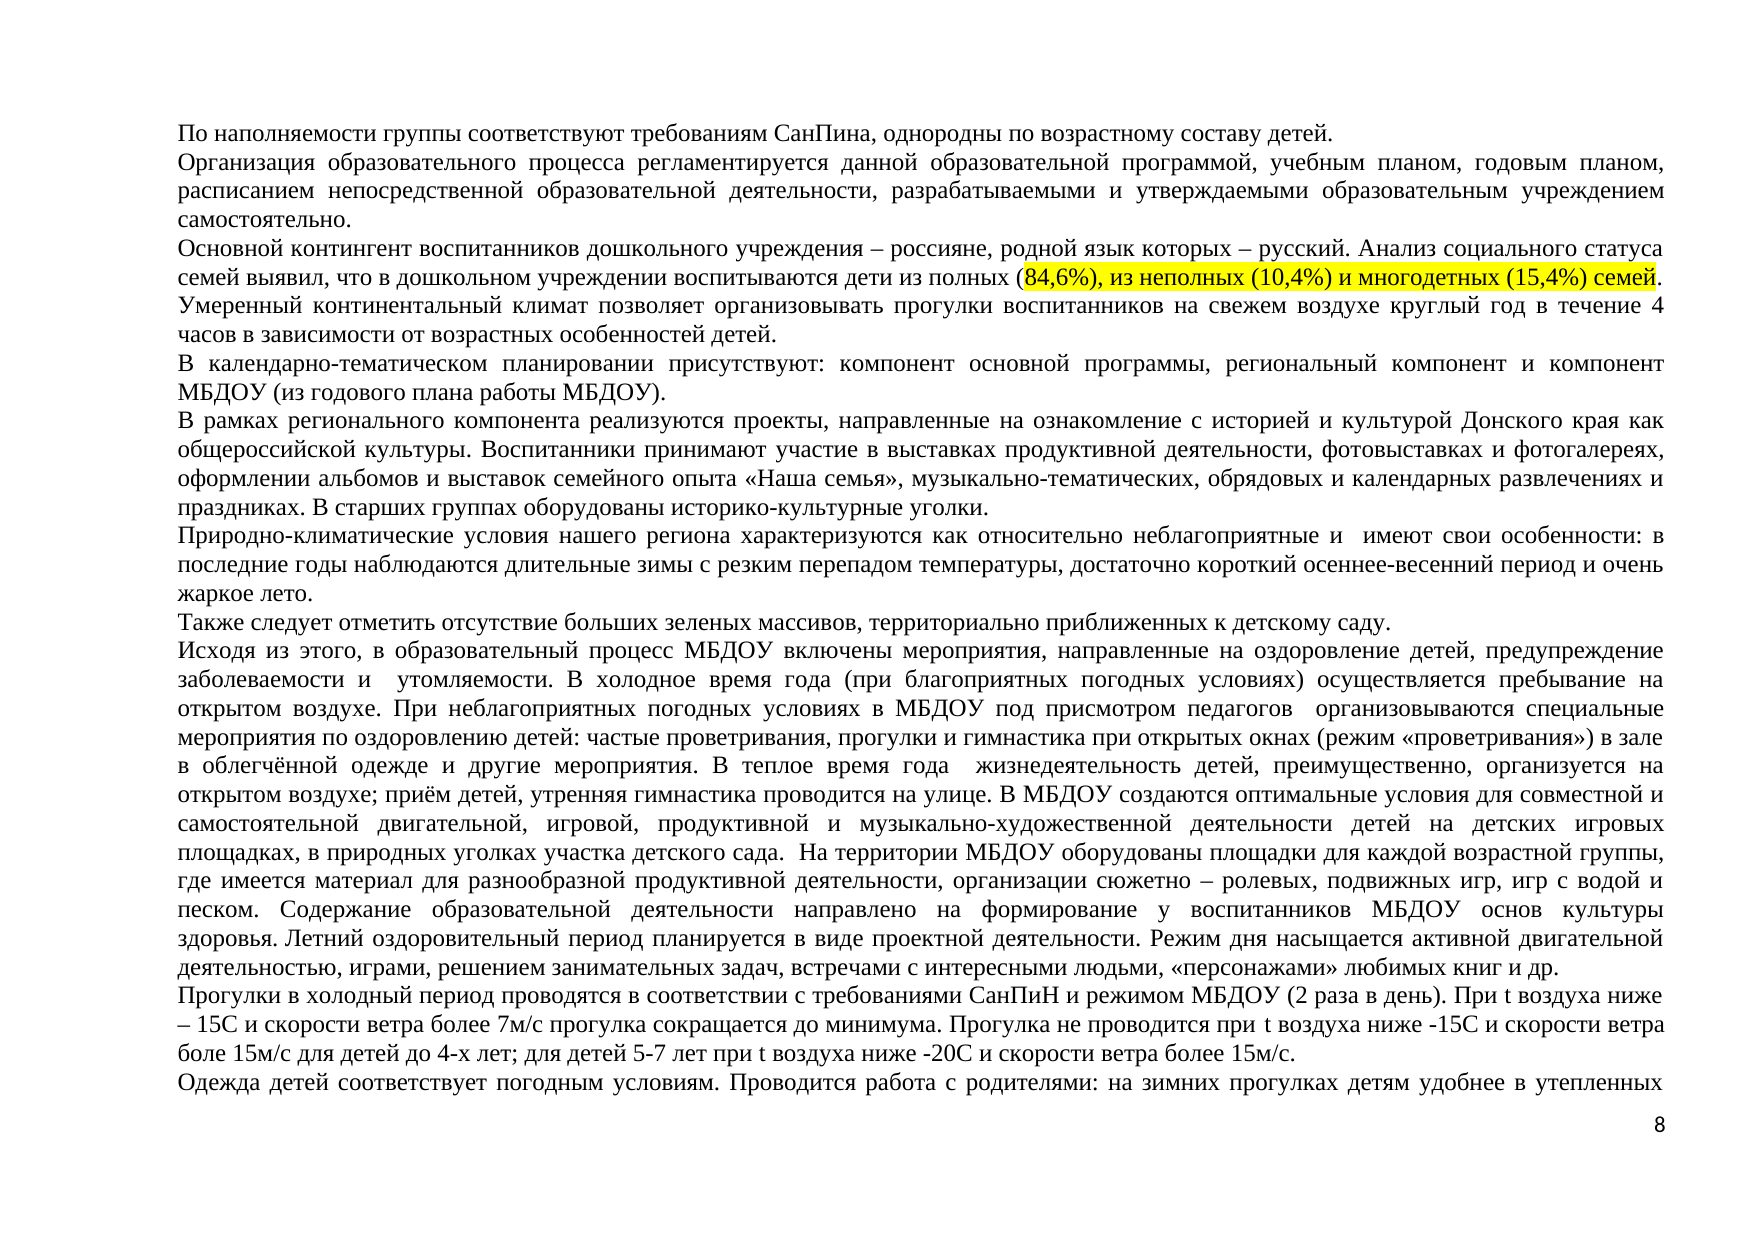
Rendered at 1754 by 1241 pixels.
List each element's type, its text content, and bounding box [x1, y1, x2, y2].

text По наполняемости группы соответствуют требованиям СанПина, однородны по возрастному составу детей. [177, 118, 1665, 147]
text Природно-климатические условия нашего региона характеризуются как относительно неблагоприятные и имеют свои особенности: в последние годы наблюдаются длительные зимы с резким перепадом температуры, достаточно короткий осеннее-весенний период и очень жаркое лето. [177, 521, 1665, 607]
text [177, 1067, 1665, 1096]
text Умеренный континентальный климат позволяет организовывать прогулки воспитанников на свежем воздухе круглый год в течение 4 часов в зависимости от возрастных особенностей детей. [177, 291, 1665, 348]
text В календарно-тематическом планировании присутствуют: компонент основной программы, региональный компонент и компонент МБДОУ (из годового плана работы МБДОУ). [177, 348, 1665, 406]
text Также следует отметить отсутствие больших зеленых массивов, территориально приближенных к детскому саду. [177, 607, 1665, 636]
text Исходя из этого, в образовательный процесс МБДОУ включены мероприятия, направленные на оздоровление детей, предупреждение заболеваемости и утомляемости. В холодное время года (при благоприятных погодных условиях) осуществляется пребывание на открытом воздухе. При неблагоприятных погодных условиях в МБДОУ под присмотром педагогов организовываются специальные мероприятия по оздоровлению детей: частые проветривания, прогулки и гимнастика при открытых окнах (режим «проветривания») в зале в облегчённой одежде и другие мероприятия. В теплое время года жизнедеятельность детей, преимущественно, организуется на открытом воздухе; приём детей, утренняя гимнастика проводится на улице. В МБДОУ создаются оптимальные условия для совместной и самостоятельной двигательной, игровой, продуктивной и музыкально-художественной деятельности детей на детских игровых площадках, в природных уголках участка детского сада. На территории МБДОУ оборудованы площадки для каждой возрастной группы, где имеется материал для разнообразной продуктивной деятельности, организации сюжетно – ролевых, подвижных игр, игр с водой и песком. Содержание образовательной деятельности направлено на формирование у воспитанников МБДОУ основ культуры здоровья. Летний оздоровительный период планируется в виде проектной деятельности. Режим дня насыщается активной двигательной деятельностью, играми, решением занимательных задач, встречами с интересными людьми, «персонажами» любимых книг и др. [177, 636, 1665, 981]
text Организация образовательного процесса регламентируется данной образовательной программой, учебным планом, годовым планом, расписанием непосредственной образовательной деятельности, разрабатываемыми и утверждаемыми образовательным учреждением самостоятельно. [177, 147, 1665, 233]
text Основной контингент воспитанников дошкольного учреждения – россияне, родной язык которых – русский. Анализ социального статуса семей выявил, что в дошкольном учреждении воспитываются дети из полных (84,6%), из неполных (10,4%) и многодетных (15,4%) семей. [177, 233, 1665, 291]
text Прогулки в холодный период проводятся в соответствии с требованиями СанПиН и режимом МБДОУ (2 раза в день). При t воздуха ниже – 15С и скорости ветра более 7м/с прогулка сокращается до минимума. Прогулка не проводится при t воздуха ниже -15С и скорости ветра боле 15м/с для детей до 4-х лет; для детей 5-7 лет при t воздуха ниже -20С и скорости ветра более 15м/с. [177, 981, 1665, 1067]
text В рамках регионального компонента реализуются проекты, направленные на ознакомление с историей и культурой Донского края как общероссийской культуры. Воспитанники принимают участие в выставках продуктивной деятельности, фотовыставках и фотогалереях, оформлении альбомов и выставок семейного опыта «Наша семья», музыкально-тематических, обрядовых и календарных развлечениях и праздниках. В старших группах оборудованы историко-культурные уголки. [177, 406, 1665, 521]
